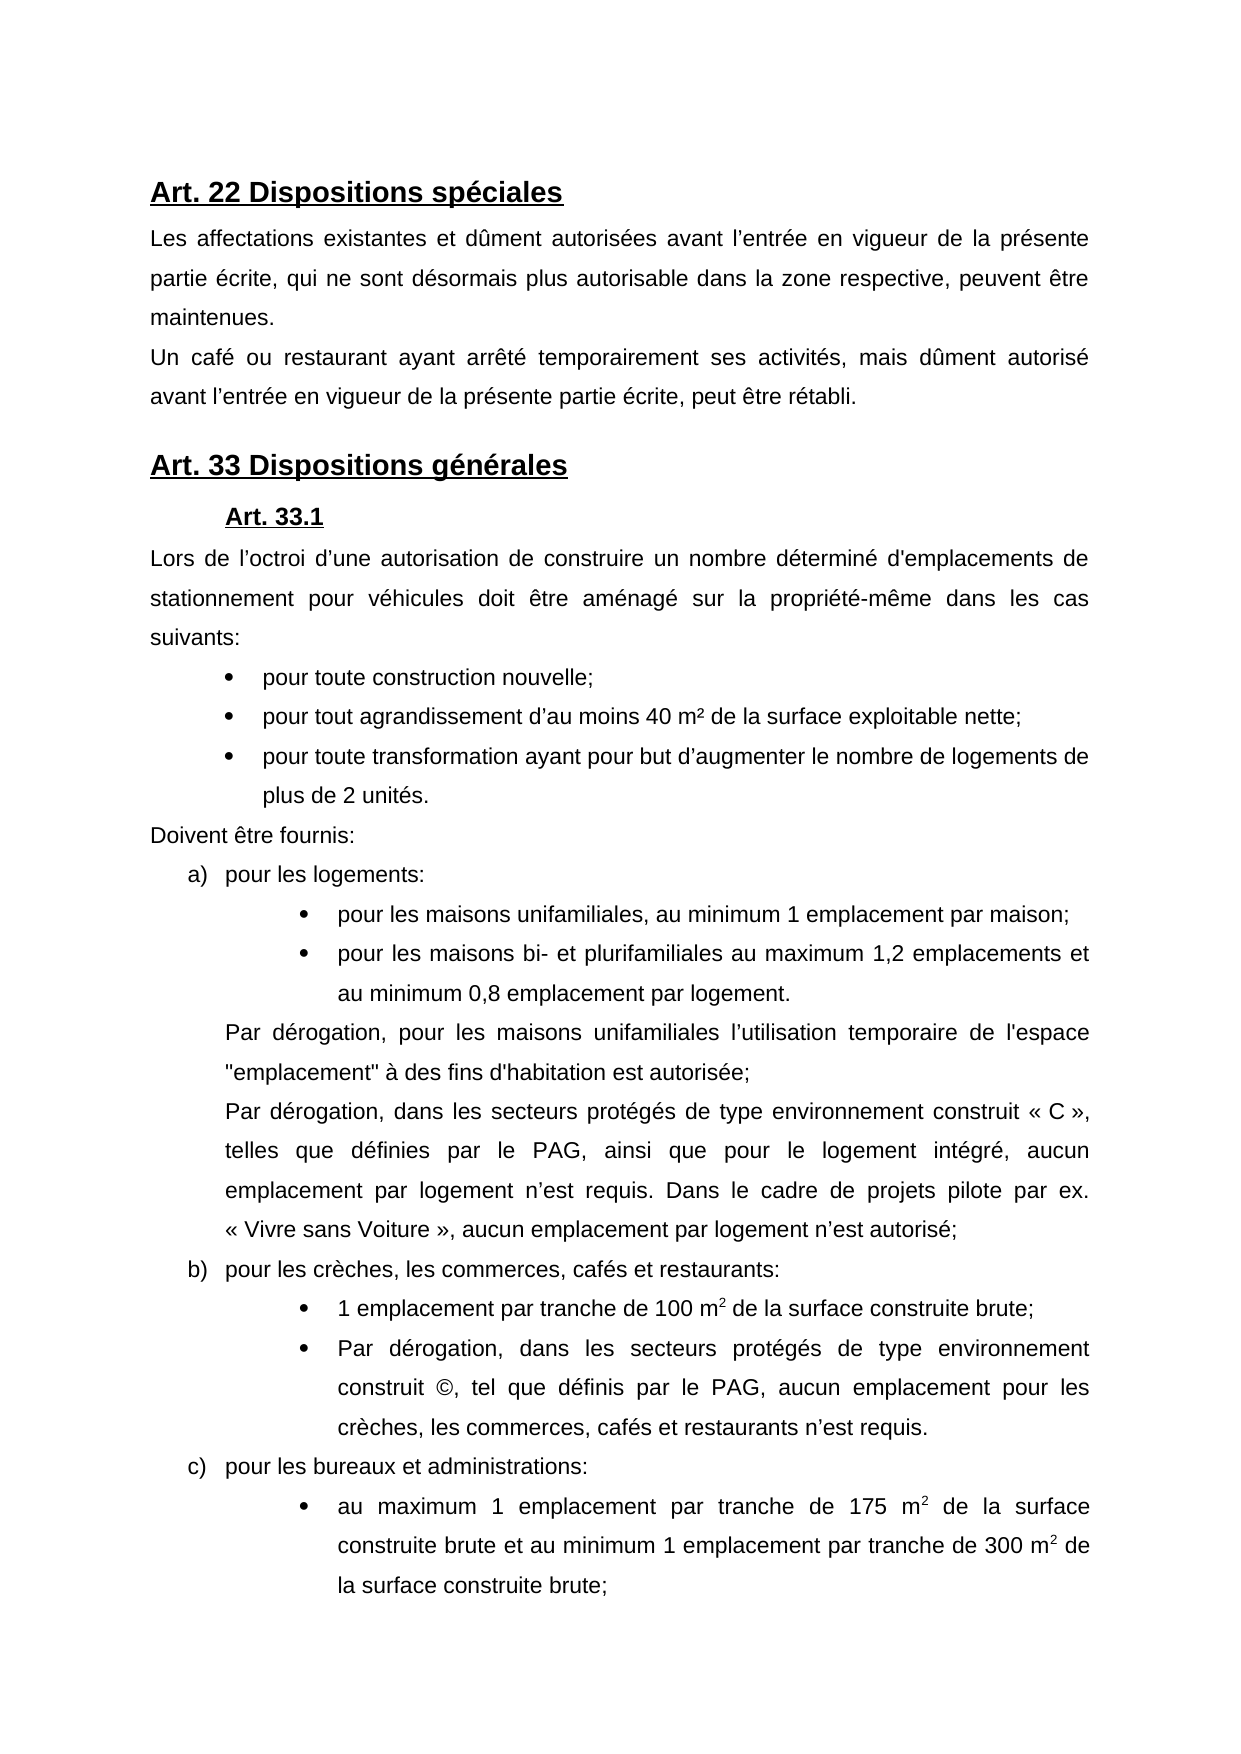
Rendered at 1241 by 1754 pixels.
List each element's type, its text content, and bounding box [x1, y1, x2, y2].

list pour les bureaux et administrations: [187, 1453, 1090, 1480]
text Par dérogation, pour les maisons unifamiliales l’utilisation temporaire de l'espace "emplacement" à des fins d'habitation est autorisée; [225, 1019, 1090, 1085]
list pour les maisons bi- et plurifamiliales au maximum 1,2 emplacements et au minimum 0,8 emplacement par logement. [300, 940, 1090, 1006]
text Les affectations existantes et dûment autorisées avant l’entrée en vigueur de la présente partie écrite, qui ne sont désormais plus autorisable dans la zone respective, peuvent être maintenues. [150, 225, 1090, 331]
subtitle Art. 22 Dispositions spéciales [150, 175, 1090, 208]
list pour toute construction nouvelle; [225, 664, 1090, 690]
subtitle Art. 33.1 [225, 502, 1090, 531]
text Par dérogation, dans les secteurs protégés de type environnement construit « C », telles que définies par le PAG, ainsi que pour le logement intégré, aucun emplacement par logement n’est requis. Dans le cadre de projets pilote par ex. « Vivre sans Voiture », aucun emplacement par logement n’est autorisé; [225, 1098, 1090, 1243]
text Doivent être fournis: [150, 822, 1090, 848]
list pour les maisons unifamiliales, au minimum 1 emplacement par maison; [300, 901, 1090, 927]
list pour les crèches, les commerces, cafés et restaurants: [187, 1256, 1090, 1282]
list 1 emplacement par tranche de 100 m2 de la surface construite brute; [300, 1295, 1090, 1322]
text Un café ou restaurant ayant arrêté temporairement ses activités, mais dûment autorisé avant l’entrée en vigueur de la présente partie écrite, peut être rétabli. [150, 344, 1090, 409]
subtitle Art. 33 Dispositions générales [150, 448, 1090, 481]
list Par dérogation, dans les secteurs protégés de type environnement construit ©, tel que définis par le PAG, aucun emplacement pour les crèches, les commerces, cafés et restaurants n’est requis. [300, 1335, 1090, 1440]
list pour les logements: [187, 861, 1090, 887]
list pour tout agrandissement d’au moins 40 m² de la surface exploitable nette; [225, 703, 1090, 729]
text Lors de l’octroi d’une autorisation de construire un nombre déterminé d'emplacements de stationnement pour véhicules doit être aménagé sur la propriété-même dans les cas suivants: [150, 545, 1090, 651]
list pour toute transformation ayant pour but d’augmenter le nombre de logements de plus de 2 unités. [225, 743, 1090, 808]
list au maximum 1 emplacement par tranche de 175 m2 de la surface construite brute et au minimum 1 emplacement par tranche de 300 m2 de la surface construite brute; [300, 1493, 1090, 1598]
